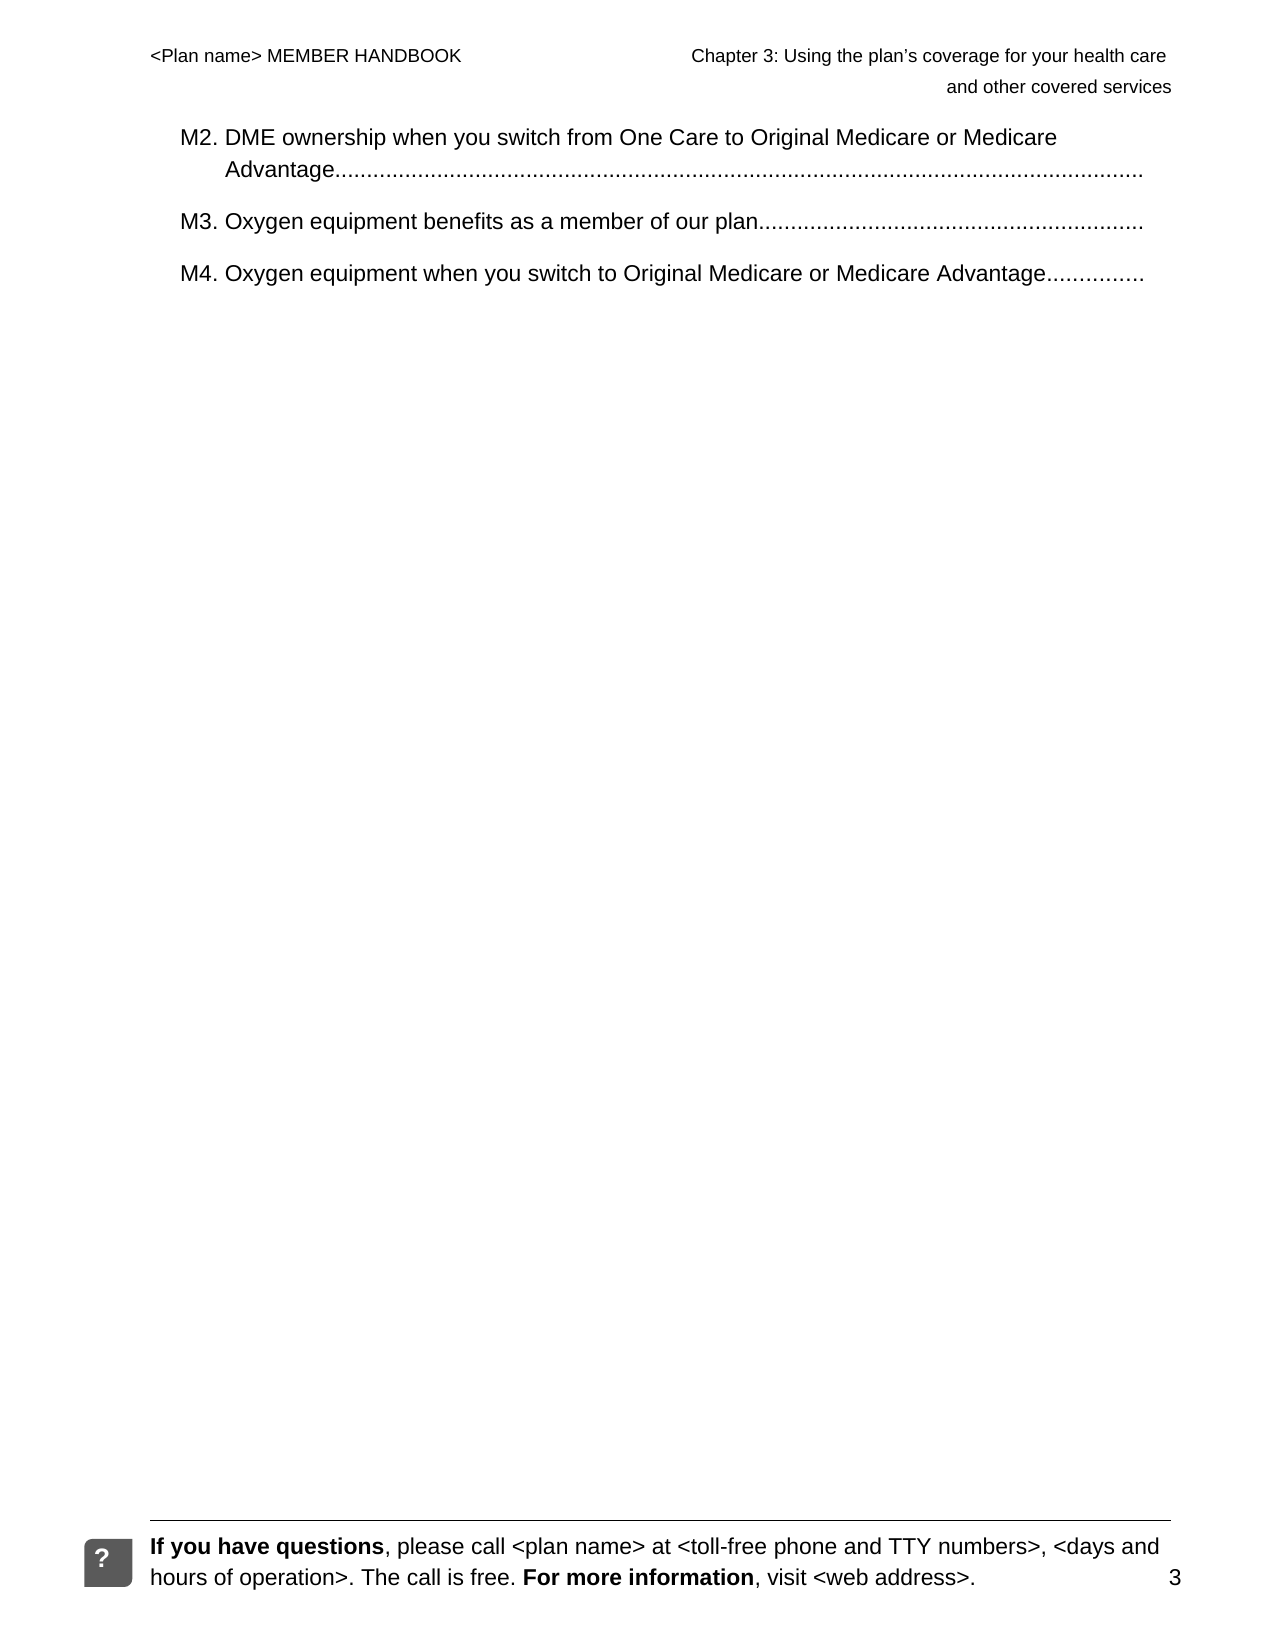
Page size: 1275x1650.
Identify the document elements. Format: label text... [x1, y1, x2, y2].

text M2. DME ownership when you switch from One Care to Original Medicare or Medicare Advantage 18 [180, 121, 1096, 183]
text M4. Oxygen equipment when you switch to Original Medicare or Medicare Advantage 19 [180, 256, 1096, 287]
text M3. Oxygen equipment benefits as a member of our plan 18 [180, 204, 1096, 235]
